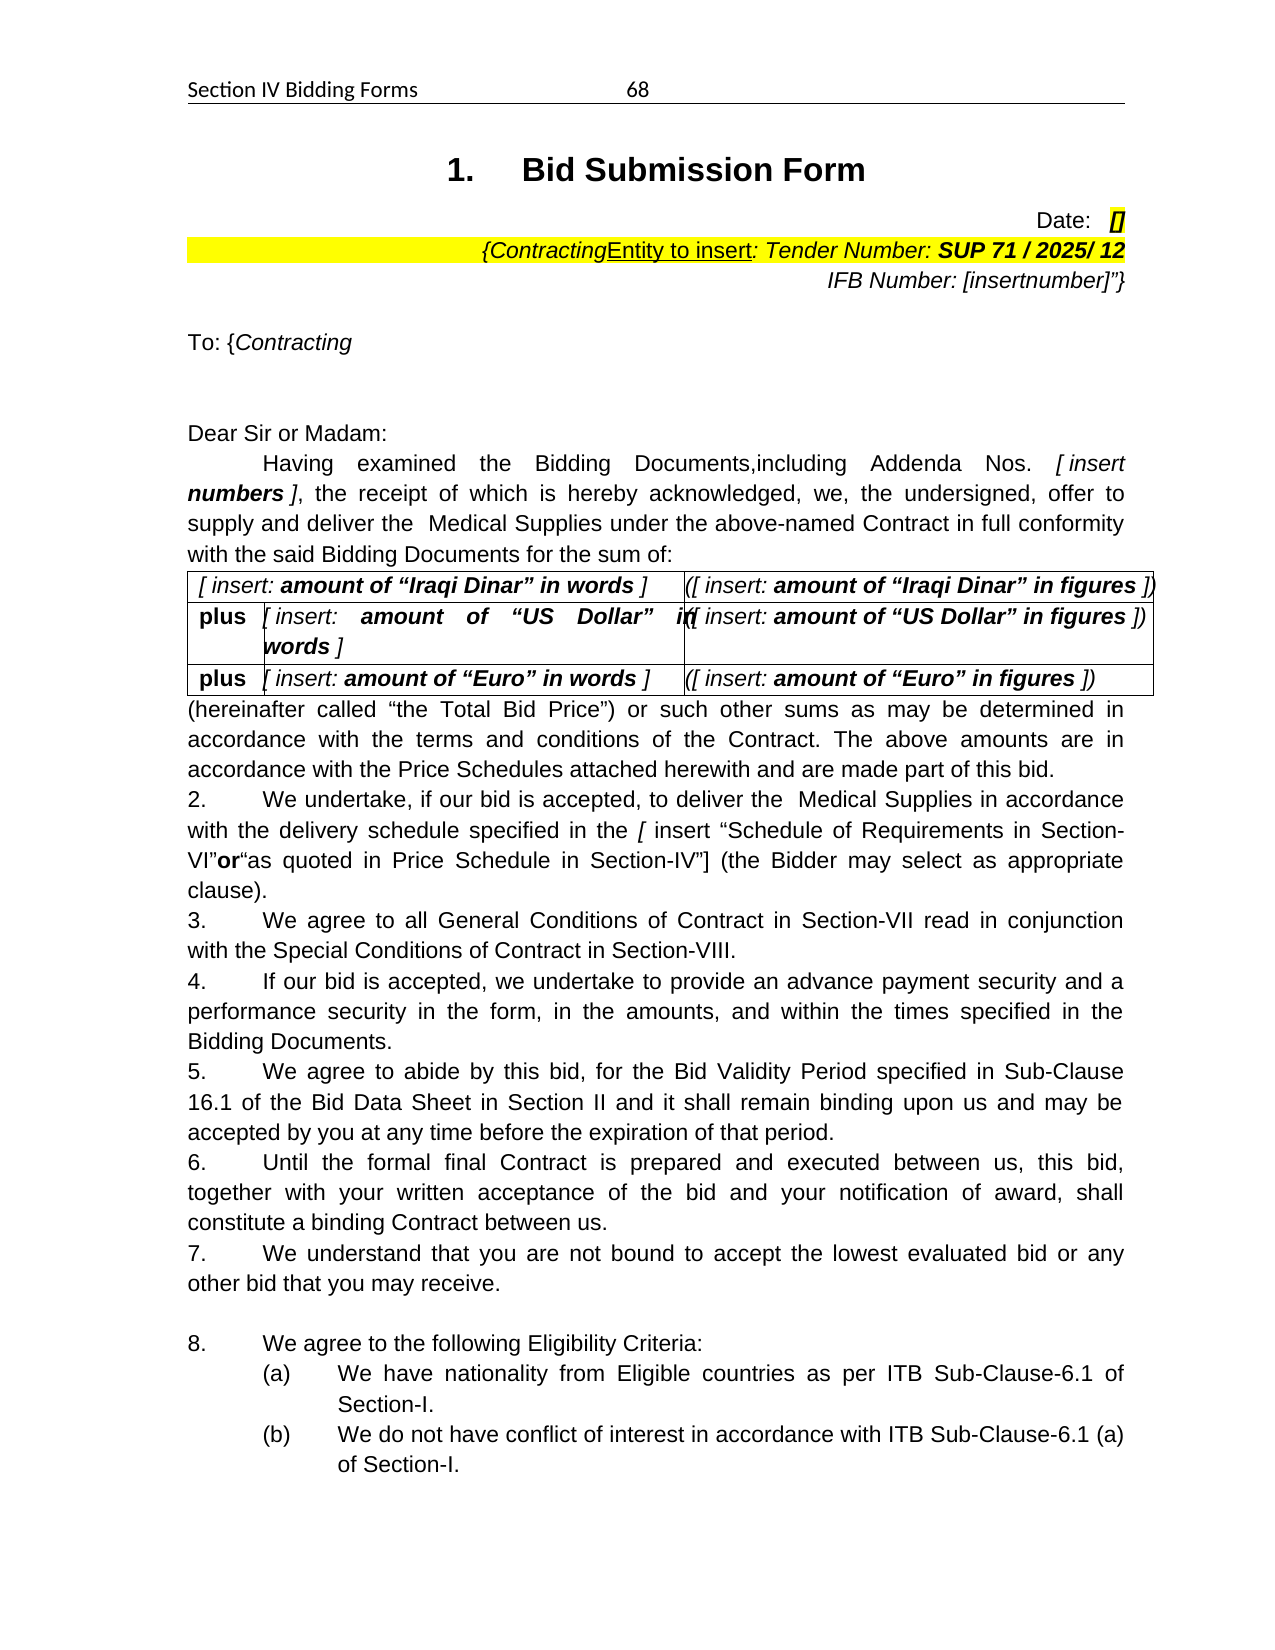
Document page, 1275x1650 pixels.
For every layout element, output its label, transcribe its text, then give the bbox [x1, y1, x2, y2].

table_cell plus [188, 603, 264, 663]
text IFB Number: [insertnumber]”} [187, 267, 1125, 293]
text To: {Contracting [187, 329, 1125, 356]
text Dear Sir or Madam: [187, 420, 1125, 446]
text (hereinafter called “the Total Bid Price”) or such other sums as may be determined in accordance with the terms and conditions of the Contract. The above amounts are in accordance with the Price Schedules attached herewith and are made part of this bid. [187, 696, 1125, 783]
table_cell ([ insert: amount of “US Dollar” in figures ]) [685, 603, 1153, 663]
table_cell [ insert: amount of “Euro” in words ] [265, 665, 684, 695]
text 3. We agree to all General Conditions of Contract in Section-VII read in conjunction with the Special Conditions of Contract in Section-VIII. [187, 907, 1125, 964]
table_header ([ insert: amount of “Iraqi Dinar” in figures ]) [685, 572, 1153, 602]
table_header [ insert: amount of “Iraqi Dinar” in words ] [188, 572, 684, 602]
text 4. If our bid is accepted, we undertake to provide an advance payment security and a performance security in the form, in the amounts, and within the times specified in the Bidding Documents. [187, 968, 1125, 1054]
text (b) We do not have conflict of interest in accordance with ITB Sub-Clause-6.1 (a) of Section-I. [262, 1421, 1125, 1477]
text 7. We understand that you are not bound to accept the lowest evaluated bid or any other bid that you may receive. [187, 1239, 1125, 1296]
text 6. Until the formal final Contract is prepared and executed between us, this bid, together with your written acceptance of the bid and your notification of award, shall constitute a binding Contract between us. [187, 1149, 1125, 1236]
text 5. We agree to abide by this bid, for the Bid Validity Period specified in Sub-Clause 16.1 of the Bid Data Sheet in Section II and it shall remain binding upon us and may be accepted by you at any time before the expiration of that period. [187, 1058, 1125, 1145]
text (a) We have nationality from Eligible countries as per ITB Sub-Clause-6.1 of Section-I. [262, 1360, 1125, 1417]
text Having examined the Bidding Documents,including Addenda Nos. [ insert numbers ], the receipt of which is hereby acknowledged, we, the undersigned, offer to supply and deliver the Medical Supplies under the above-named Contract in full conformity with the said Bidding Documents for the sum of: [187, 450, 1125, 567]
text 1. Bid Submission Form [187, 150, 1125, 188]
table_cell ([ insert: amount of “Euro” in figures ]) [685, 665, 1153, 695]
table_cell plus [188, 665, 264, 695]
table_cell [ insert: amount of “US Dollar” in words ] [265, 603, 684, 663]
text 2. We undertake, if our bid is accepted, to deliver the Medical Supplies in accordance with the delivery schedule specified in the [ insert “Schedule of Requirements in Section-VI”or“as quoted in Price Schedule in Section-IV”] (the Bidder may select as appropriate clause). [187, 786, 1125, 903]
text 8. We agree to the following Eligibility Criteria: [187, 1330, 1125, 1357]
text {ContractingEntity to insert: Tender Number: SUP 71 / 2025/ 12 [187, 237, 1125, 263]
text Date: [] [187, 207, 1110, 233]
